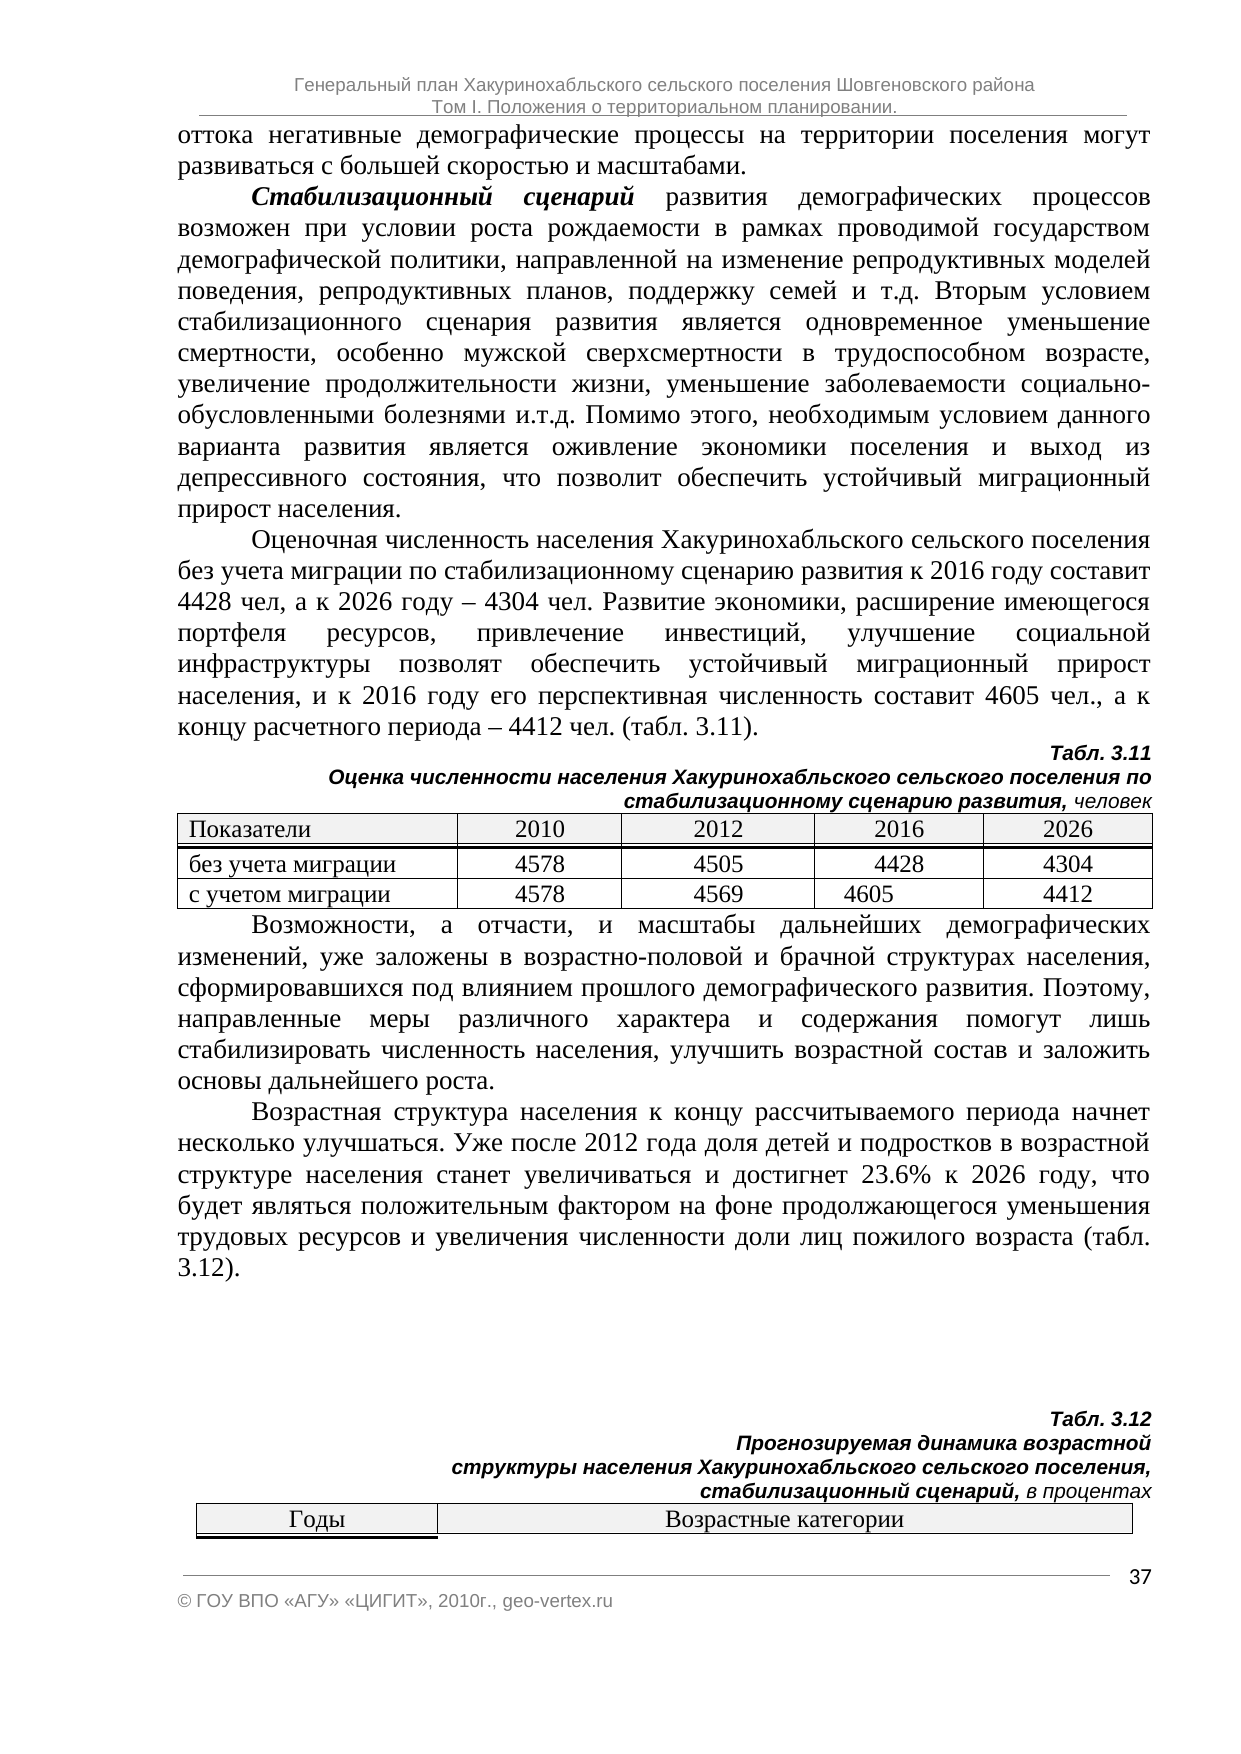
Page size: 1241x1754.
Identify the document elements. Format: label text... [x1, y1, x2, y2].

table_cell 4428 [815, 849, 983, 878]
table_header Показатели [178, 814, 457, 843]
table_cell 4569 [622, 879, 814, 907]
text Табл. 3.11 [207, 741, 1152, 765]
table_header 2012 [622, 814, 814, 843]
text стабилизационный сценарий, в процентах [177, 1479, 1152, 1503]
table_cell 4505 [622, 849, 814, 878]
table_header 2010 [458, 814, 621, 843]
text Прогнозируемая динамика возрастной [177, 1431, 1152, 1455]
table_cell 4304 [984, 849, 1152, 878]
table_cell 4605 [815, 879, 983, 907]
table_cell 4578 [458, 849, 621, 878]
text Оценочная численность населения Хакуринохабльского сельского поселения без учета миграции по стабилизационному сценарию развития к 2016 году составит 4428 чел, а к 2026 году – 4304 чел. Развитие экономики, расширение имеющегося портфеля ресурсов, привлечение инвестиций, улучшение социальной инфраструктуры позволят обеспечить устойчивый миграционный прирост населения, и к 2016 году его перспективная численность составит 4605 чел., а к концу расчетного периода – 4412 чел. (табл. 3.11). [177, 523, 1152, 741]
table_cell 4578 [458, 879, 621, 907]
text Возрастная структура населения к концу рассчитываемого периода начнет несколько улучшаться. Уже после 2012 года доля детей и подростков в возрастной структуре населения станет увеличиваться и достигнет 23.6% к 2026 году, что будет являться положительным фактором на фоне продолжающегося уменьшения трудовых ресурсов и увеличения численности доли лиц пожилого возраста (табл. 3.12). [177, 1095, 1152, 1282]
table_header 2016 [815, 814, 983, 843]
text Стабилизационный сценарий развития демографических процессов возможен при условии роста рождаемости в рамках проводимой государством демографической политики, направленной на изменение репродуктивных моделей поведения, репродуктивных планов, поддержку семей и т.д. Вторым условием стабилизационного сценария развития является одновременное уменьшение смертности, особенно мужской сверхсмертности в трудоспособном возрасте, увеличение продолжительности жизни, уменьшение заболеваемости социально-обусловленными болезнями и.т.д. Помимо этого, необходимым условием данного варианта развития является оживление экономики поселения и выход из депрессивного состояния, что позволит обеспечить устойчивый миграционный прирост населения. [177, 180, 1152, 523]
text Возможности, а отчасти, и масштабы дальнейших демографических изменений, уже заложены в возрастно-половой и брачной структурах населения, сформировавшихся под влиянием прошлого демографического развития. Поэтому, направленные меры различного характера и содержания помогут лишь стабилизировать численность населения, улучшить возрастной состав и заложить основы дальнейшего роста. [177, 909, 1152, 1095]
table_header Возрастные категории [438, 1504, 1132, 1532]
text Оценка численности населения Хакуринохабльского сельского поселения по стабилизационному сценарию развития, человек [207, 765, 1152, 813]
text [177, 118, 1152, 180]
table_header 2026 [984, 814, 1152, 843]
text Табл. 3.12 [177, 1407, 1152, 1431]
table_cell без учета миграции [178, 849, 457, 878]
table_cell с учетом миграции [178, 879, 457, 907]
text структуры населения Хакуринохабльского сельского поселения, [207, 1455, 1152, 1479]
table_cell 4412 [984, 879, 1152, 907]
table_header Годы [197, 1504, 437, 1532]
